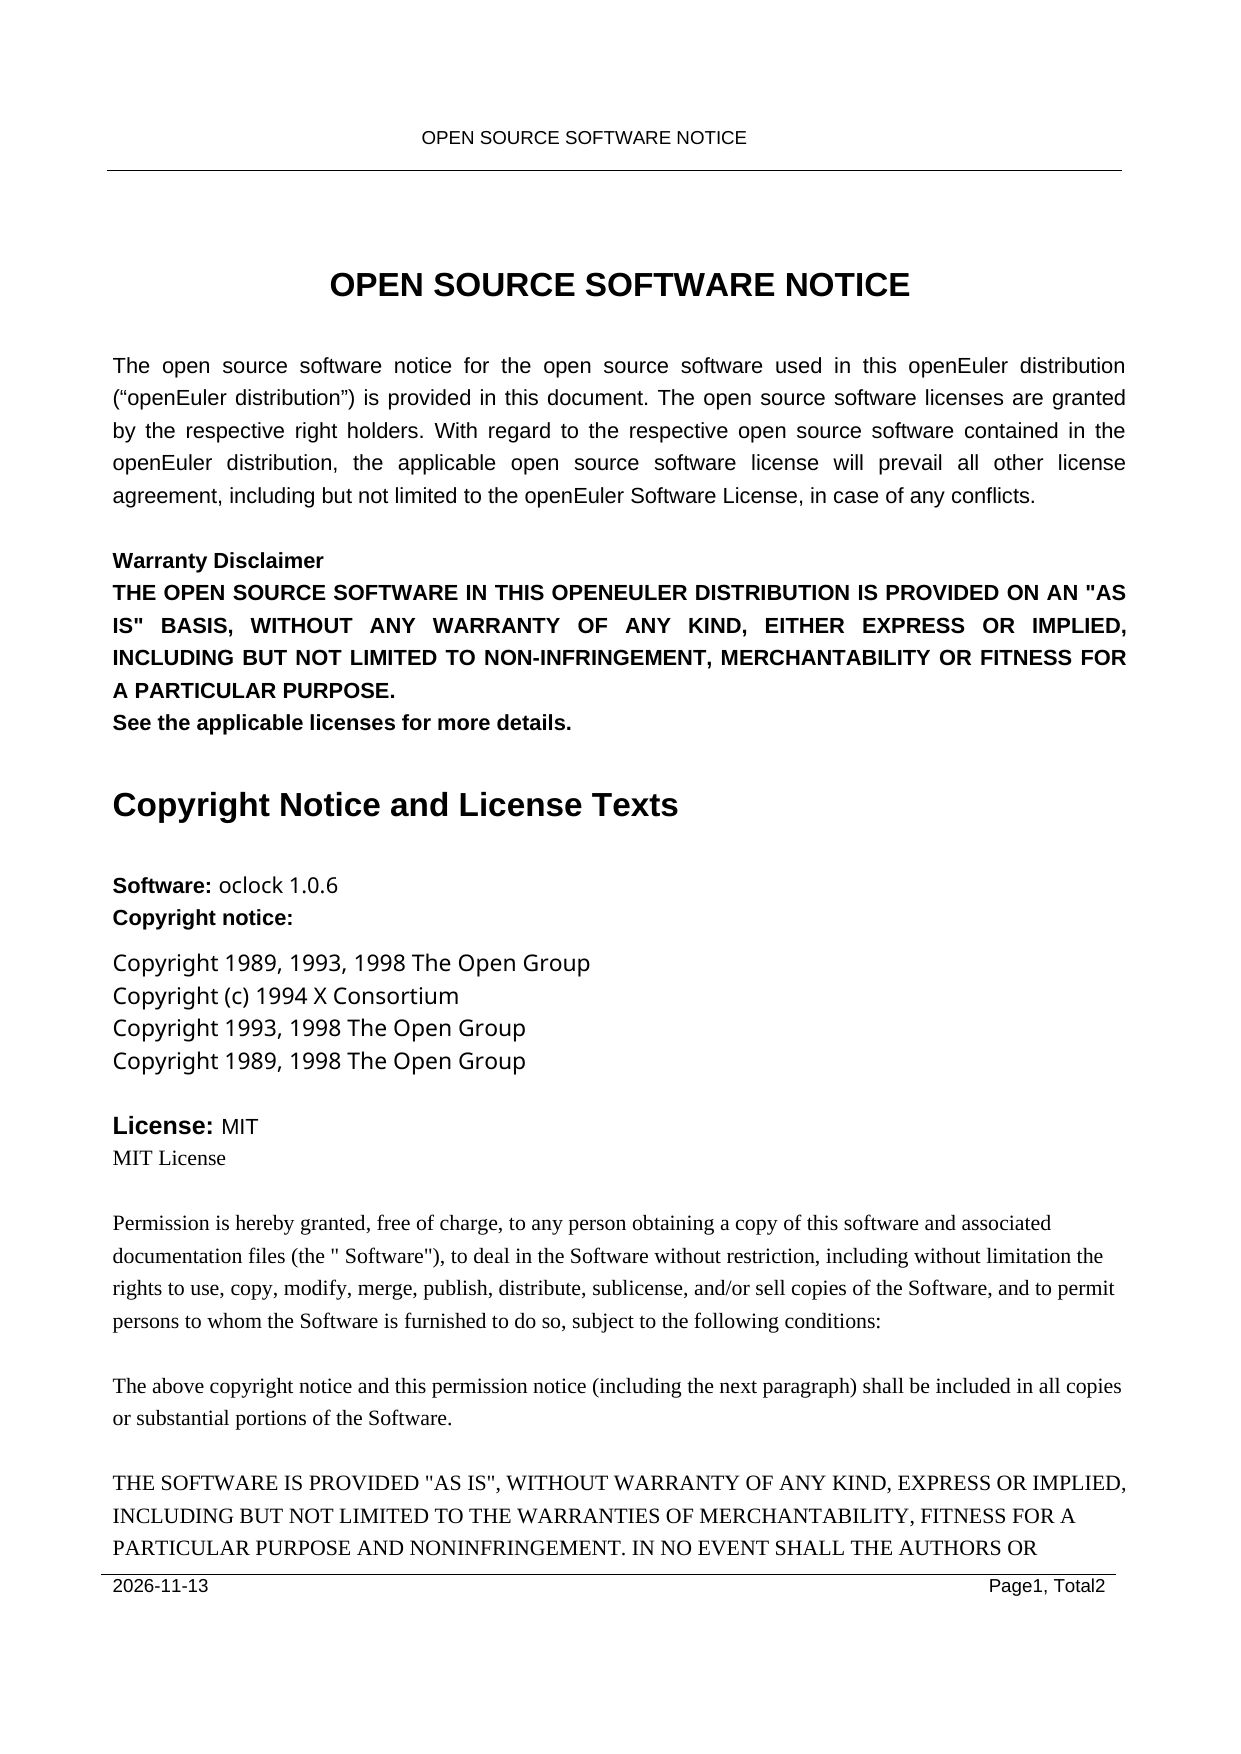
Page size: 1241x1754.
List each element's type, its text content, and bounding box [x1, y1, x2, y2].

text Copyright Notice and License Texts [112, 771, 1128, 836]
text THE OPEN SOURCE SOFTWARE IN THIS OPENEULER DISTRIBUTION IS PROVIDED ON AN "AS IS" BASIS, WITHOUT ANY WARRANTY OF ANY KIND, EITHER EXPRESS OR IMPLIED, INCLUDING BUT NOT LIMITED TO NON-INFRINGEMENT, MERCHANTABILITY OR FITNESS FOR A PARTICULAR PURPOSE. See the applicable licenses for more details. [112, 576, 1128, 739]
text Warranty Disclaimer [112, 544, 1128, 576]
text License: MIT [112, 1109, 1128, 1142]
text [112, 1142, 1128, 1564]
text Copyright notice: [112, 901, 1128, 934]
text OPEN SOURCE SOFTWARE NOTICE [112, 251, 1128, 316]
title Software: oclock 1.0.6 [112, 869, 1128, 901]
text Copyright 1989, 1993, 1998 The Open Group Copyright (c) 1994 X Consortium Copyright 1993, 1998 The Open Group Copyright 1989, 1998 The Open Group [112, 947, 1128, 1109]
text The open source software notice for the open source software used in this openEuler distribution (“openEuler distribution”) is provided in this document. The open source software licenses are granted by the respective right holders. With regard to the respective open source software contained in the openEuler distribution, the applicable open source software license will prevail all other license agreement, including but not limited to the openEuler Software License, in case of any conflicts. [112, 349, 1128, 511]
